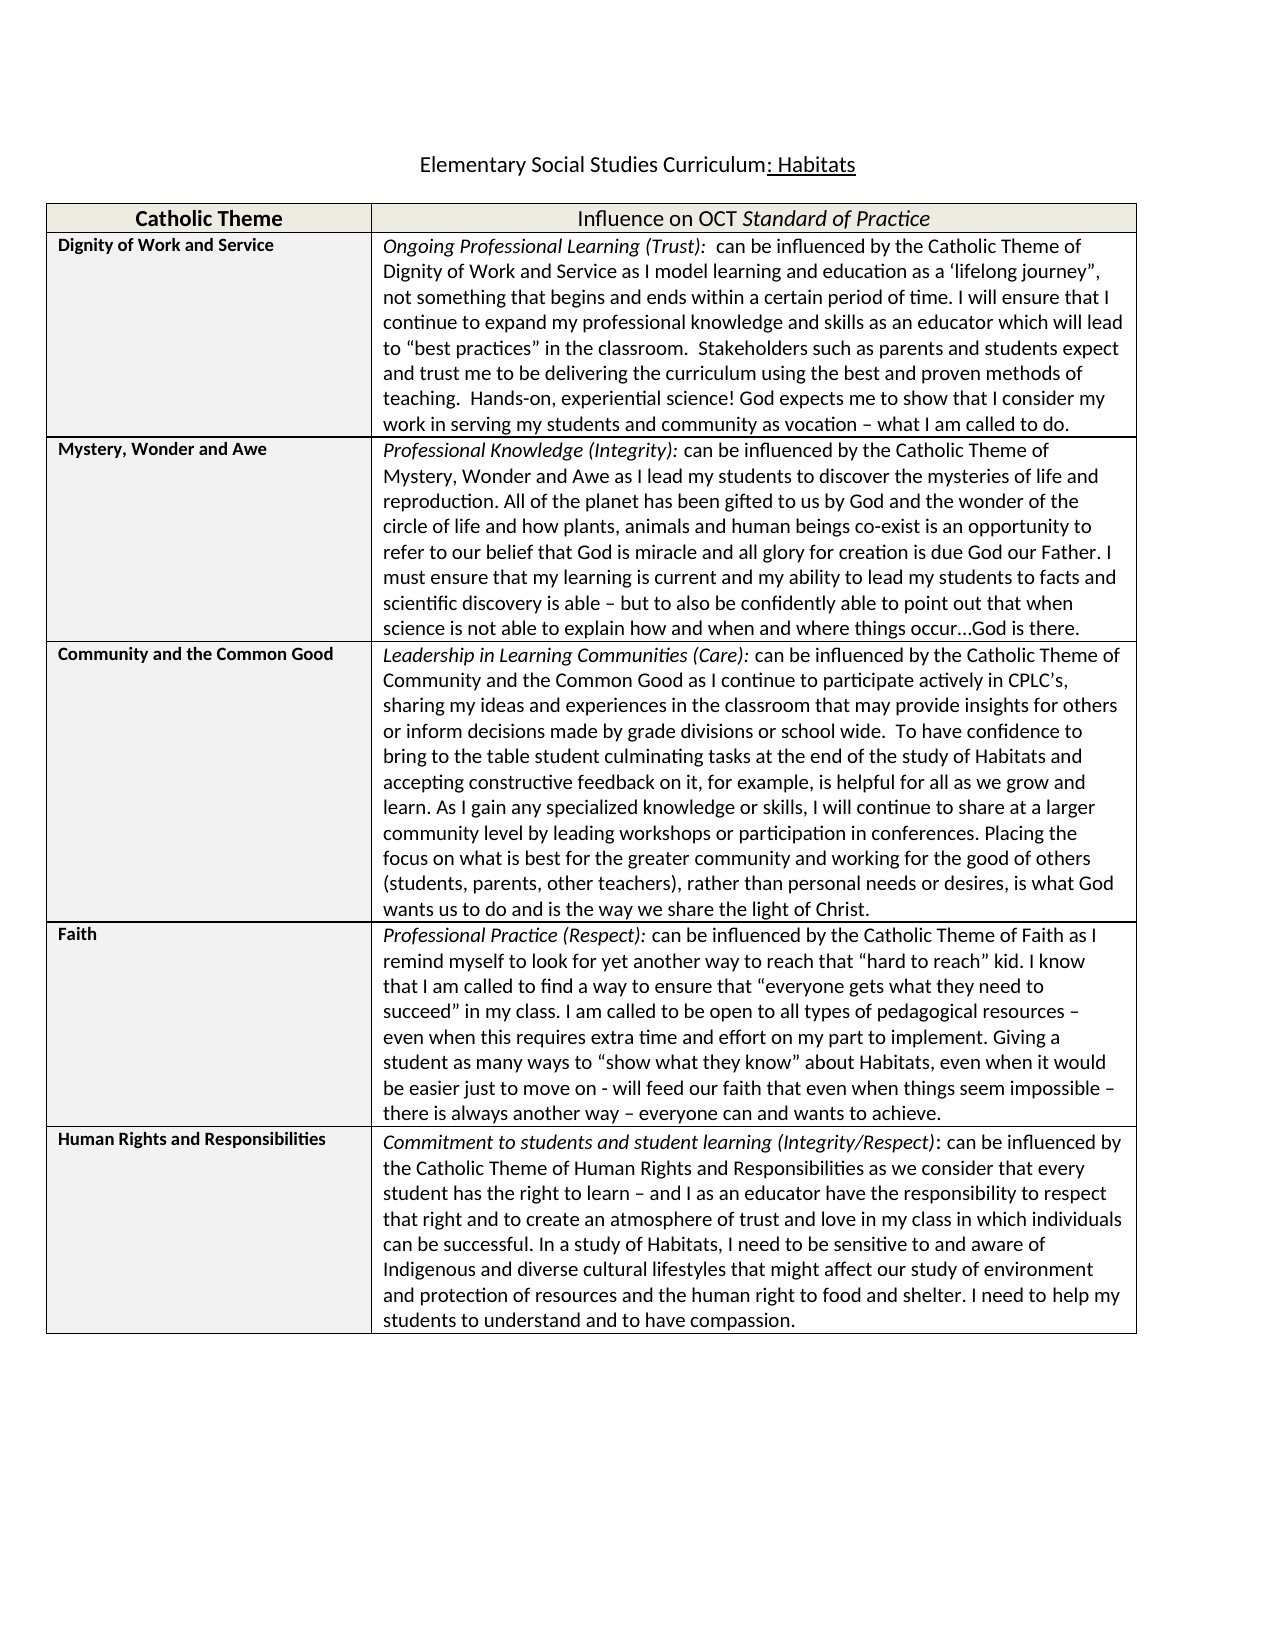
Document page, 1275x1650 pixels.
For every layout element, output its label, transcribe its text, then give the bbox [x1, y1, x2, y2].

table_cell Mystery, Wonder and Awe [47, 438, 371, 641]
table_cell Professional Knowledge (Integrity): can be influenced by the Catholic Theme of Mystery, Wonder and Awe as I lead my students to discover the mysteries of life and reproduction. All of the planet has been gifted to us by God and the wonder of the circle of life and how plants, animals and human beings co-exist is an opportunity to refer to our belief that God is miracle and all glory for creation is due God our Father. I must ensure that my learning is current and my ability to lead my students to facts and scientific discovery is able – but to also be confidently able to point out that when science is not able to explain how and when and where things occur…God is there. [372, 438, 1136, 641]
table_cell Human Rights and Responsibilities [47, 1127, 371, 1333]
table_cell Faith [47, 923, 371, 1126]
table_header Influence on OCT Standard of Practice [372, 204, 1136, 232]
table_cell Commitment to students and student learning (Integrity/Respect): can be influenced by the Catholic Theme of Human Rights and Responsibilities as we consider that every student has the right to learn – and I as an educator have the responsibility to respect that right and to create an atmosphere of trust and love in my class in which individuals can be successful. In a study of Habitats, I need to be sensitive to and aware of Indigenous and diverse cultural lifestyles that might affect our study of environment and protection of resources and the human right to food and shelter. I need to help my students to understand and to have compassion. [372, 1127, 1136, 1333]
table_cell Professional Practice (Respect): can be influenced by the Catholic Theme of Faith as I remind myself to look for yet another way to reach that “hard to reach” kid. I know that I am called to find a way to ensure that “everyone gets what they need to succeed” in my class. I am called to be open to all types of pedagogical resources – even when this requires extra time and effort on my part to implement. Giving a student as many ways to “show what they know” about Habitats, even when it would be easier just to move on - will feed our faith that even when things seem impossible – there is always another way – everyone can and wants to achieve. [372, 923, 1136, 1126]
table_cell Community and the Common Good [47, 642, 371, 921]
table_cell Ongoing Professional Learning (Trust): can be influenced by the Catholic Theme of Dignity of Work and Service as I model learning and education as a ‘lifelong journey”, not something that begins and ends within a certain period of time. I will ensure that I continue to expand my professional knowledge and skills as an educator which will lead to “best practices” in the classroom. Stakeholders such as parents and students expect and trust me to be delivering the curriculum using the best and proven methods of teaching. Hands-on, experiential science! God expects me to show that I consider my work in serving my students and community as vocation – what I am called to do. [372, 233, 1136, 436]
text Elementary Social Studies Curriculum: Habitats [150, 150, 1125, 178]
table_cell Dignity of Work and Service [47, 233, 371, 436]
table_header Catholic Theme [47, 204, 371, 232]
table_cell Leadership in Learning Communities (Care): can be influenced by the Catholic Theme of Community and the Common Good as I continue to participate actively in CPLC’s, sharing my ideas and experiences in the classroom that may provide insights for others or inform decisions made by grade divisions or school wide. To have confidence to bring to the table student culminating tasks at the end of the study of Habitats and accepting constructive feedback on it, for example, is helpful for all as we grow and learn. As I gain any specialized knowledge or skills, I will continue to share at a larger community level by leading workshops or participation in conferences. Placing the focus on what is best for the greater community and working for the good of others (students, parents, other teachers), rather than personal needs or desires, is what God wants us to do and is the way we share the light of Christ. [372, 642, 1136, 921]
